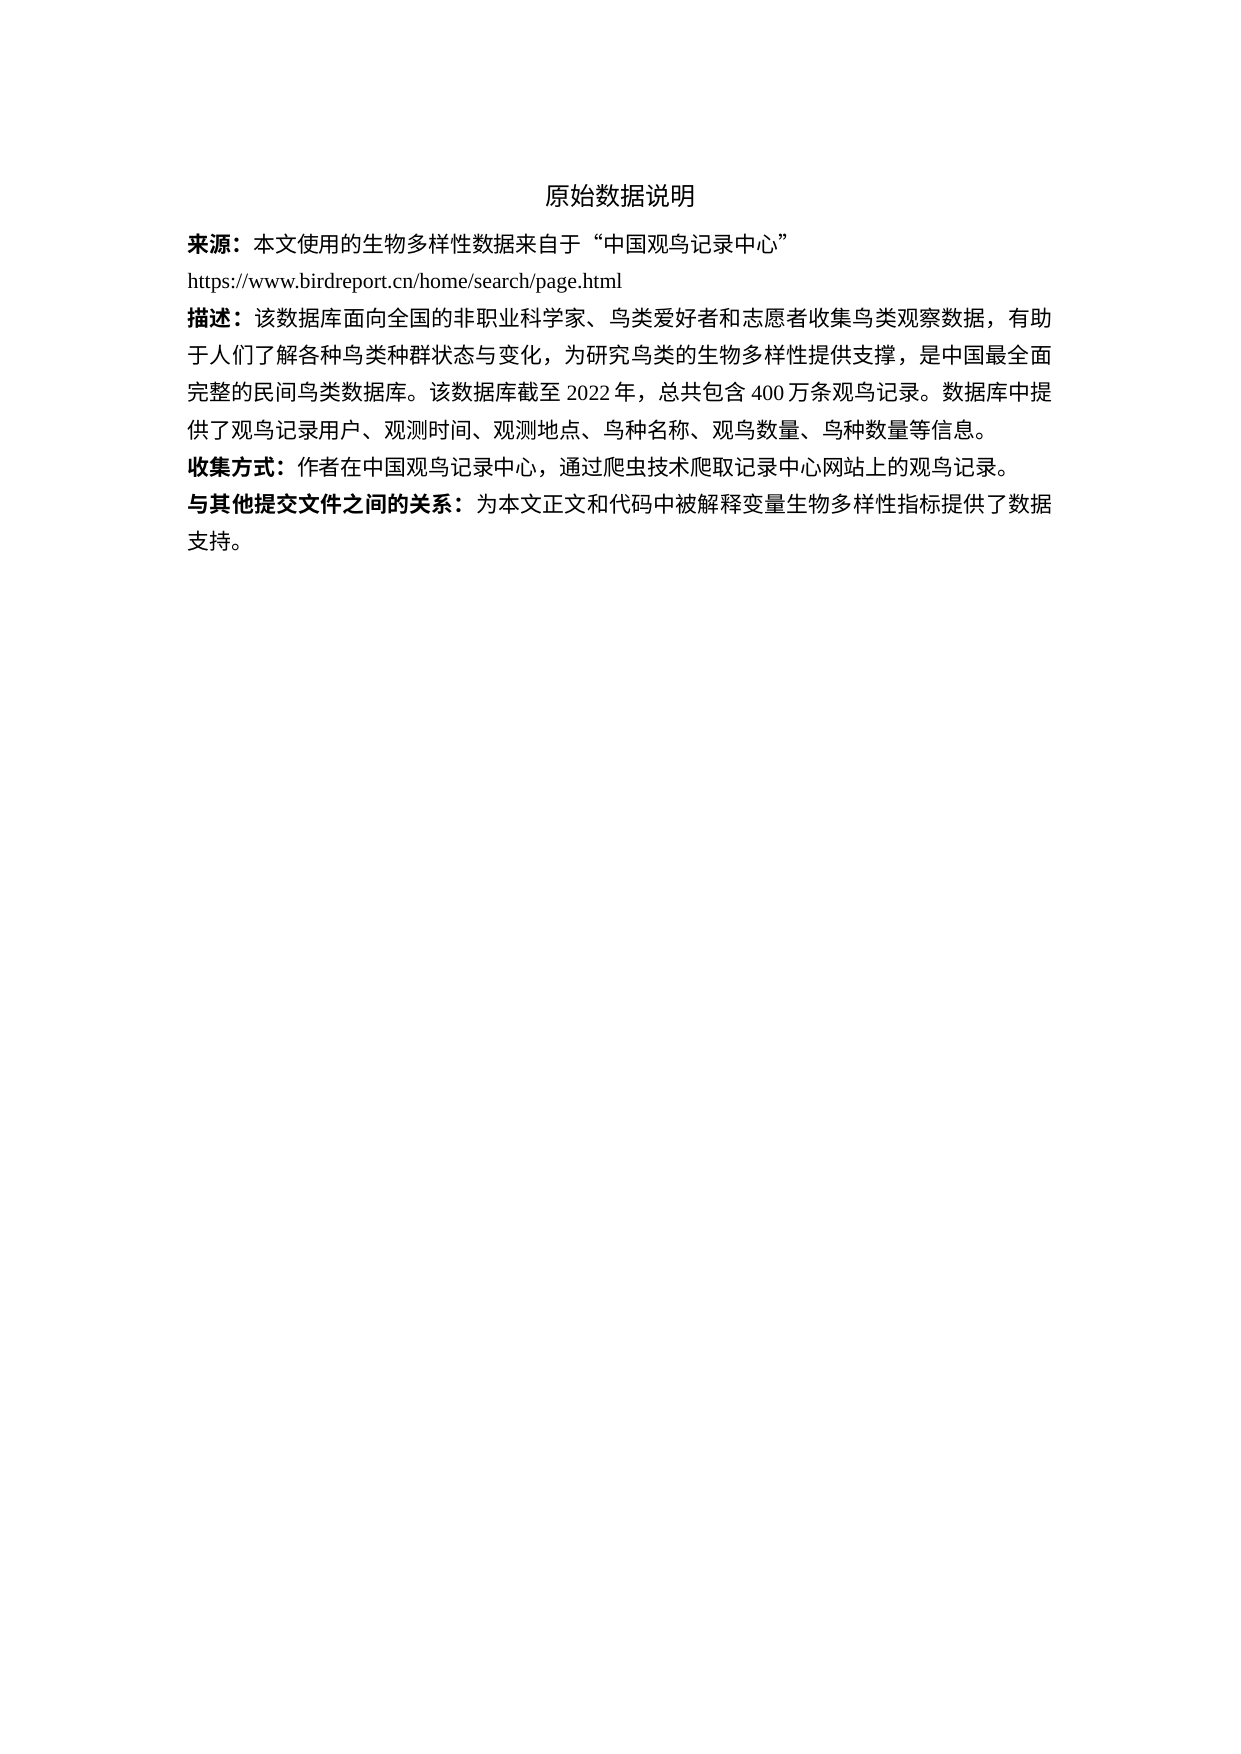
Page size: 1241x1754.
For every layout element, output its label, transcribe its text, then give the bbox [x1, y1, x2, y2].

text 来源：本文使用的生物多样性数据来自于“中国观鸟记录中心” [187, 227, 1053, 259]
text https://www.birdreport.cn/home/search/page.html [187, 264, 1053, 297]
text 收集方式：作者在中国观鸟记录中心，通过爬虫技术爬取记录中心网站上的观鸟记录。 [187, 449, 1053, 482]
text 与其他提交文件之间的关系：为本文正文和代码中被解释变量生物多样性指标提供了数据支持。 [187, 487, 1053, 556]
text 描述：该数据库面向全国的非职业科学家、鸟类爱好者和志愿者收集鸟类观察数据，有助于人们了解各种鸟类种群状态与变化，为研究鸟类的生物多样性提供支撑，是中国最全面完整的民间鸟类数据库。该数据库截至2022年，总共包含400万条观鸟记录。数据库中提供了观鸟记录用户、观测时间、观测地点、鸟种名称、观鸟数量、鸟种数量等信息。 [187, 300, 1053, 445]
text 原始数据说明 [187, 162, 1053, 227]
